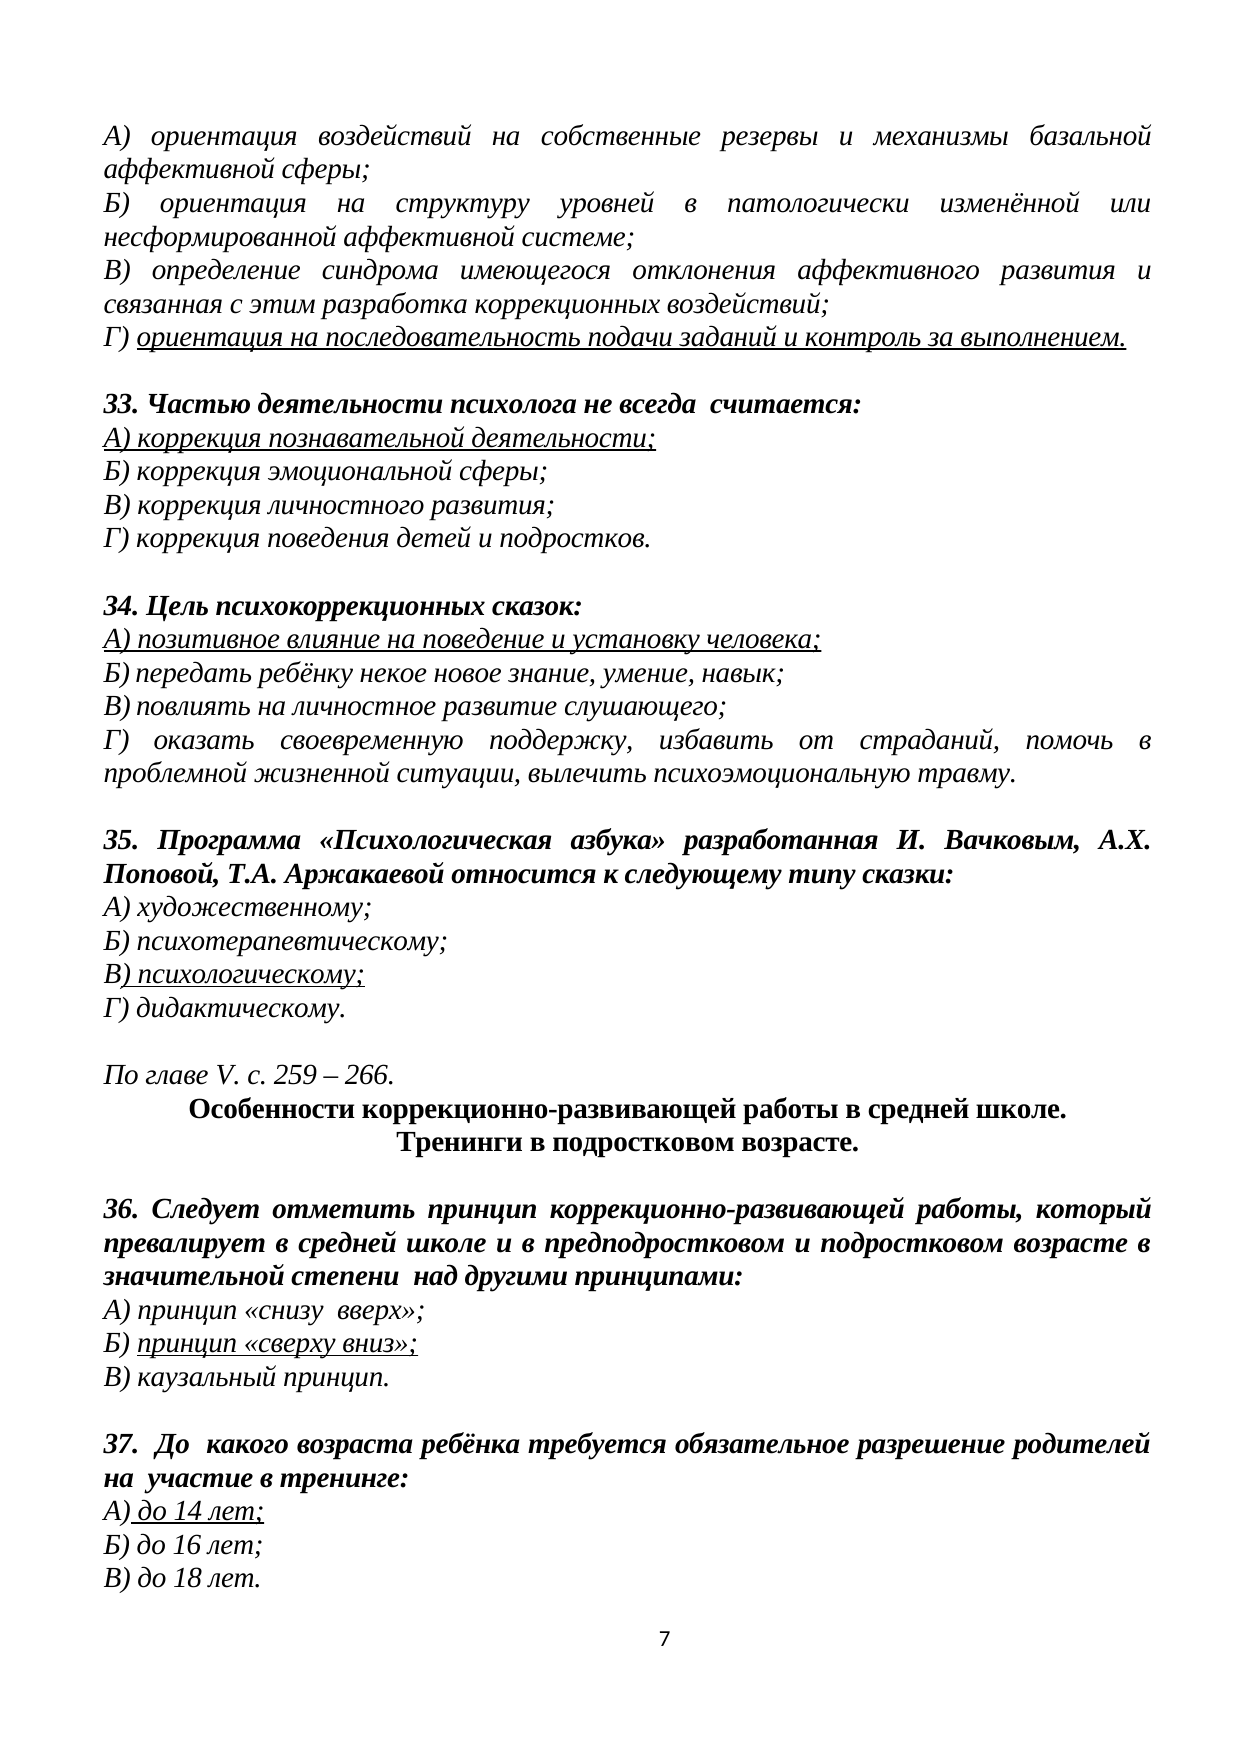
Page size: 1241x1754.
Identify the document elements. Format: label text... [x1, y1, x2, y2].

text По главе V. с. 259 – 266. [103, 1057, 1152, 1091]
text А) до 14 лет; [103, 1493, 1152, 1527]
text Б) ориентация на структуру уровней в патологически изменённой или несформированной аффективной системе; [103, 185, 1152, 252]
text 35. Программа «Психологическая азбука» разработанная И. Вачковым, А.Х. Поповой, Т.А. Аржакаевой относится к следующему типу сказки: [103, 822, 1152, 889]
text Особенности коррекционно-развивающей работы в средней школе. [103, 1091, 1152, 1124]
text Б) психотерапевтическому; [103, 923, 1152, 957]
text Г) дидактическому. [103, 990, 1152, 1024]
text 37. До какого возраста ребёнка требуется обязательное разрешение родителей на участие в тренинге: [103, 1426, 1152, 1493]
text 33. Частью деятельности психолога не всегда считается: [103, 386, 1152, 420]
text А) коррекция познавательной деятельности; [103, 420, 1152, 453]
text В) психологическому; [103, 957, 1152, 990]
text Б) коррекция эмоциональной сферы; [103, 453, 1152, 487]
text В) каузальный принцип. [103, 1359, 1152, 1393]
text Б) до 16 лет; [103, 1527, 1152, 1560]
text В) повлиять на личностное развитие слушающего; [103, 688, 1152, 722]
text А) ориентация воздействий на собственные резервы и механизмы базальной аффективной сферы; [103, 118, 1152, 185]
text А) художественному; [103, 889, 1152, 923]
text Г) ориентация на последовательность подачи заданий и контроль за выполнением. [103, 319, 1152, 353]
text В) до 18 лет. [103, 1560, 1152, 1594]
text 36. Следует отметить принцип коррекционно-развивающей работы, который превалирует в средней школе и в предподростковом и подростковом возрасте в значительной степени над другими принципами: [103, 1191, 1152, 1292]
text В) коррекция личностного развития; [103, 487, 1152, 521]
text Б) передать ребёнку некое новое знание, умение, навык; [103, 655, 1152, 688]
text Тренинги в подростковом возрасте. [103, 1124, 1152, 1158]
text 34. Цель психокоррекционных сказок: [103, 588, 1152, 621]
text Б) принцип «сверху вниз»; [103, 1326, 1152, 1359]
text А) принцип «снизу вверх»; [103, 1292, 1152, 1326]
text Г) оказать своевременную поддержку, избавить от страданий, помочь в проблемной жизненной ситуации, вылечить психоэмоциональную травму. [103, 722, 1152, 789]
text В) определение синдрома имеющегося отклонения аффективного развития и связанная с этим разработка коррекционных воздействий; [103, 252, 1152, 319]
text А) позитивное влияние на поведение и установку человека; [103, 621, 1152, 655]
text Г) коррекция поведения детей и подростков. [103, 521, 1152, 554]
